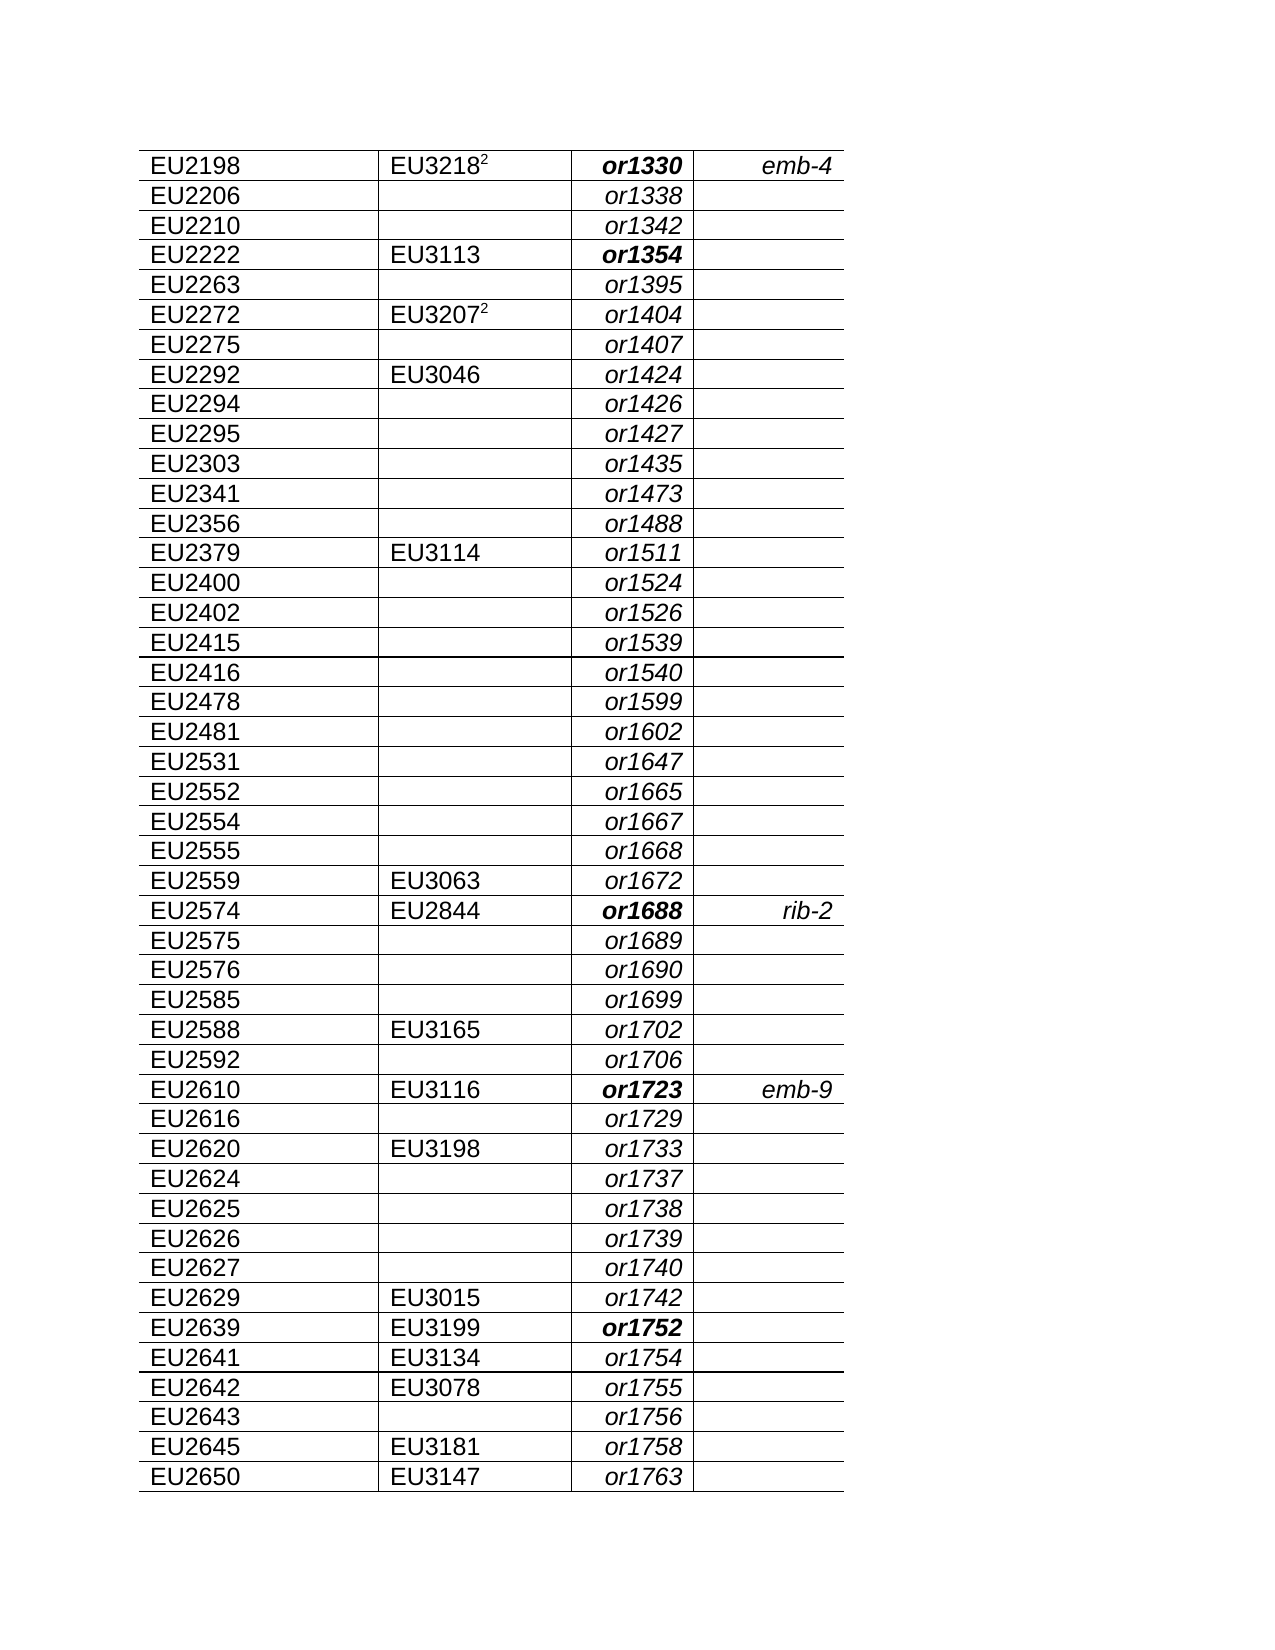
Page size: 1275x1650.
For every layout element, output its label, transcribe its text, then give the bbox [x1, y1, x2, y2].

table_cell [694, 1373, 844, 1401]
table_cell [379, 658, 571, 686]
table_cell EU2379 [139, 538, 378, 567]
table_cell [694, 300, 844, 329]
table_cell [694, 866, 844, 895]
table_cell or1688 [572, 896, 693, 924]
table_cell [379, 419, 571, 448]
table_cell EU2641 [139, 1343, 378, 1371]
table_cell [694, 449, 844, 478]
table_cell [694, 955, 844, 984]
table_cell [379, 747, 571, 776]
table_cell [379, 1402, 571, 1431]
table_cell [694, 389, 844, 418]
table_cell [379, 926, 571, 954]
table_cell [694, 687, 844, 716]
table_cell EU2625 [139, 1194, 378, 1222]
table_cell [694, 598, 844, 627]
table_cell [379, 1104, 571, 1133]
table_cell or1665 [572, 777, 693, 805]
table_cell [379, 1164, 571, 1193]
table_cell [694, 1045, 844, 1073]
table_cell EU2588 [139, 1015, 378, 1044]
table_cell [379, 211, 571, 239]
table_cell emb-4 [694, 151, 844, 180]
table_cell or1395 [572, 270, 693, 299]
table_cell or1758 [572, 1432, 693, 1461]
table_cell or1435 [572, 449, 693, 478]
table_cell EU2627 [139, 1253, 378, 1282]
table_cell EU3114 [379, 538, 571, 567]
table_cell EU32182 [379, 151, 571, 180]
table_cell [379, 568, 571, 597]
table_cell [694, 1283, 844, 1312]
table_cell or1739 [572, 1224, 693, 1252]
table_cell or1706 [572, 1045, 693, 1073]
table_cell [379, 449, 571, 478]
table_cell [379, 598, 571, 627]
table_cell [379, 270, 571, 299]
table_cell or1756 [572, 1402, 693, 1431]
table_cell EU2402 [139, 598, 378, 627]
table_cell or1690 [572, 955, 693, 984]
table_cell [379, 777, 571, 805]
table_cell EU2552 [139, 777, 378, 805]
table_cell EU2645 [139, 1432, 378, 1461]
table_cell [379, 955, 571, 984]
table_cell EU2643 [139, 1402, 378, 1431]
table_cell [379, 836, 571, 865]
table_cell or1426 [572, 389, 693, 418]
table_cell or1740 [572, 1253, 693, 1282]
table_cell EU2585 [139, 985, 378, 1014]
table_cell EU2629 [139, 1283, 378, 1312]
table_cell EU2620 [139, 1134, 378, 1163]
table_cell EU2554 [139, 806, 378, 835]
table_cell [694, 628, 844, 656]
table_cell [694, 1104, 844, 1133]
table_cell or1524 [572, 568, 693, 597]
table_cell [694, 1402, 844, 1431]
table_cell EU2263 [139, 270, 378, 299]
table_cell [694, 1015, 844, 1044]
table_cell emb-9 [694, 1075, 844, 1103]
table_cell [379, 628, 571, 656]
table_cell EU2642 [139, 1373, 378, 1401]
table_cell [694, 1462, 844, 1491]
table_cell [379, 985, 571, 1014]
table_cell or1602 [572, 717, 693, 746]
table_cell [694, 1194, 844, 1222]
table_cell EU2294 [139, 389, 378, 418]
table_cell EU2531 [139, 747, 378, 776]
table_cell [379, 1253, 571, 1282]
table_cell [379, 330, 571, 358]
table_cell or1540 [572, 658, 693, 686]
table_cell EU3199 [379, 1313, 571, 1342]
table_cell or1526 [572, 598, 693, 627]
table_cell or1427 [572, 419, 693, 448]
table_cell or1342 [572, 211, 693, 239]
table_cell [694, 479, 844, 507]
table_cell or1742 [572, 1283, 693, 1312]
table_cell or1754 [572, 1343, 693, 1371]
table_cell or1729 [572, 1104, 693, 1133]
table_cell or1672 [572, 866, 693, 895]
table_cell [379, 806, 571, 835]
table_cell or1647 [572, 747, 693, 776]
table_cell [379, 1194, 571, 1222]
table_cell or1354 [572, 240, 693, 269]
table_cell [694, 985, 844, 1014]
table_cell EU2210 [139, 211, 378, 239]
table_cell [694, 1164, 844, 1193]
table_cell EU3181 [379, 1432, 571, 1461]
table_cell [694, 1313, 844, 1342]
table_cell [694, 1224, 844, 1252]
table_cell or1689 [572, 926, 693, 954]
table_cell rib-2 [694, 896, 844, 924]
table_cell or1667 [572, 806, 693, 835]
table_cell EU3165 [379, 1015, 571, 1044]
table_cell [694, 419, 844, 448]
table_cell or1404 [572, 300, 693, 329]
table_cell [694, 360, 844, 388]
table_cell EU2575 [139, 926, 378, 954]
table_cell EU2272 [139, 300, 378, 329]
table_cell EU2198 [139, 151, 378, 180]
table_cell EU2481 [139, 717, 378, 746]
table_cell [694, 211, 844, 239]
table_cell EU2295 [139, 419, 378, 448]
table_cell EU2844 [379, 896, 571, 924]
table_cell EU2576 [139, 955, 378, 984]
table_cell EU2592 [139, 1045, 378, 1073]
table_cell [379, 687, 571, 716]
table_cell EU2478 [139, 687, 378, 716]
table_cell EU2206 [139, 181, 378, 209]
table_cell or1668 [572, 836, 693, 865]
table_cell [694, 658, 844, 686]
table_cell [694, 836, 844, 865]
table_cell [694, 926, 844, 954]
table_cell EU3113 [379, 240, 571, 269]
table_cell [694, 240, 844, 269]
table_cell [379, 1045, 571, 1073]
table_cell EU3116 [379, 1075, 571, 1103]
table_cell EU3063 [379, 866, 571, 895]
table_cell EU2356 [139, 509, 378, 537]
table_cell EU2624 [139, 1164, 378, 1193]
table_cell or1733 [572, 1134, 693, 1163]
table_cell EU2303 [139, 449, 378, 478]
table_cell or1702 [572, 1015, 693, 1044]
table_cell or1763 [572, 1462, 693, 1491]
table_cell EU3198 [379, 1134, 571, 1163]
table_cell EU2626 [139, 1224, 378, 1252]
table_cell or1473 [572, 479, 693, 507]
table_cell EU2416 [139, 658, 378, 686]
table_cell or1511 [572, 538, 693, 567]
table_cell or1539 [572, 628, 693, 656]
table_cell EU32072 [379, 300, 571, 329]
table_cell [694, 509, 844, 537]
table_cell [694, 806, 844, 835]
table_cell [694, 538, 844, 567]
table_cell EU3134 [379, 1343, 571, 1371]
table_cell EU2610 [139, 1075, 378, 1103]
table_cell [694, 1134, 844, 1163]
table_cell EU2574 [139, 896, 378, 924]
table_cell [694, 568, 844, 597]
table_cell or1738 [572, 1194, 693, 1222]
table_cell EU2222 [139, 240, 378, 269]
table_cell [379, 479, 571, 507]
table_cell EU2555 [139, 836, 378, 865]
table_cell EU3147 [379, 1462, 571, 1491]
table_cell EU2639 [139, 1313, 378, 1342]
table_cell [694, 270, 844, 299]
table_cell EU3078 [379, 1373, 571, 1401]
table_cell or1330 [572, 151, 693, 180]
table_cell EU3015 [379, 1283, 571, 1312]
table_cell or1407 [572, 330, 693, 358]
table_cell or1752 [572, 1313, 693, 1342]
table_cell EU2292 [139, 360, 378, 388]
table_cell EU3046 [379, 360, 571, 388]
table_cell [694, 747, 844, 776]
table_cell EU2415 [139, 628, 378, 656]
table_cell [379, 389, 571, 418]
table_cell EU2275 [139, 330, 378, 358]
table_cell [379, 717, 571, 746]
table_cell EU2616 [139, 1104, 378, 1133]
table_cell or1723 [572, 1075, 693, 1103]
table_cell or1424 [572, 360, 693, 388]
table_cell EU2341 [139, 479, 378, 507]
table_cell [379, 181, 571, 209]
table_cell or1599 [572, 687, 693, 716]
table_cell [694, 1253, 844, 1282]
table_cell or1338 [572, 181, 693, 209]
table_cell [379, 509, 571, 537]
table_cell EU2650 [139, 1462, 378, 1491]
table_cell [694, 1432, 844, 1461]
table_cell [694, 1343, 844, 1371]
table_cell [694, 330, 844, 358]
table_cell [694, 777, 844, 805]
table_cell or1755 [572, 1373, 693, 1401]
table_cell [694, 181, 844, 209]
table_cell [379, 1224, 571, 1252]
table_cell [694, 717, 844, 746]
table_cell EU2400 [139, 568, 378, 597]
table_cell EU2559 [139, 866, 378, 895]
table_cell or1699 [572, 985, 693, 1014]
table_cell or1737 [572, 1164, 693, 1193]
table_cell or1488 [572, 509, 693, 537]
